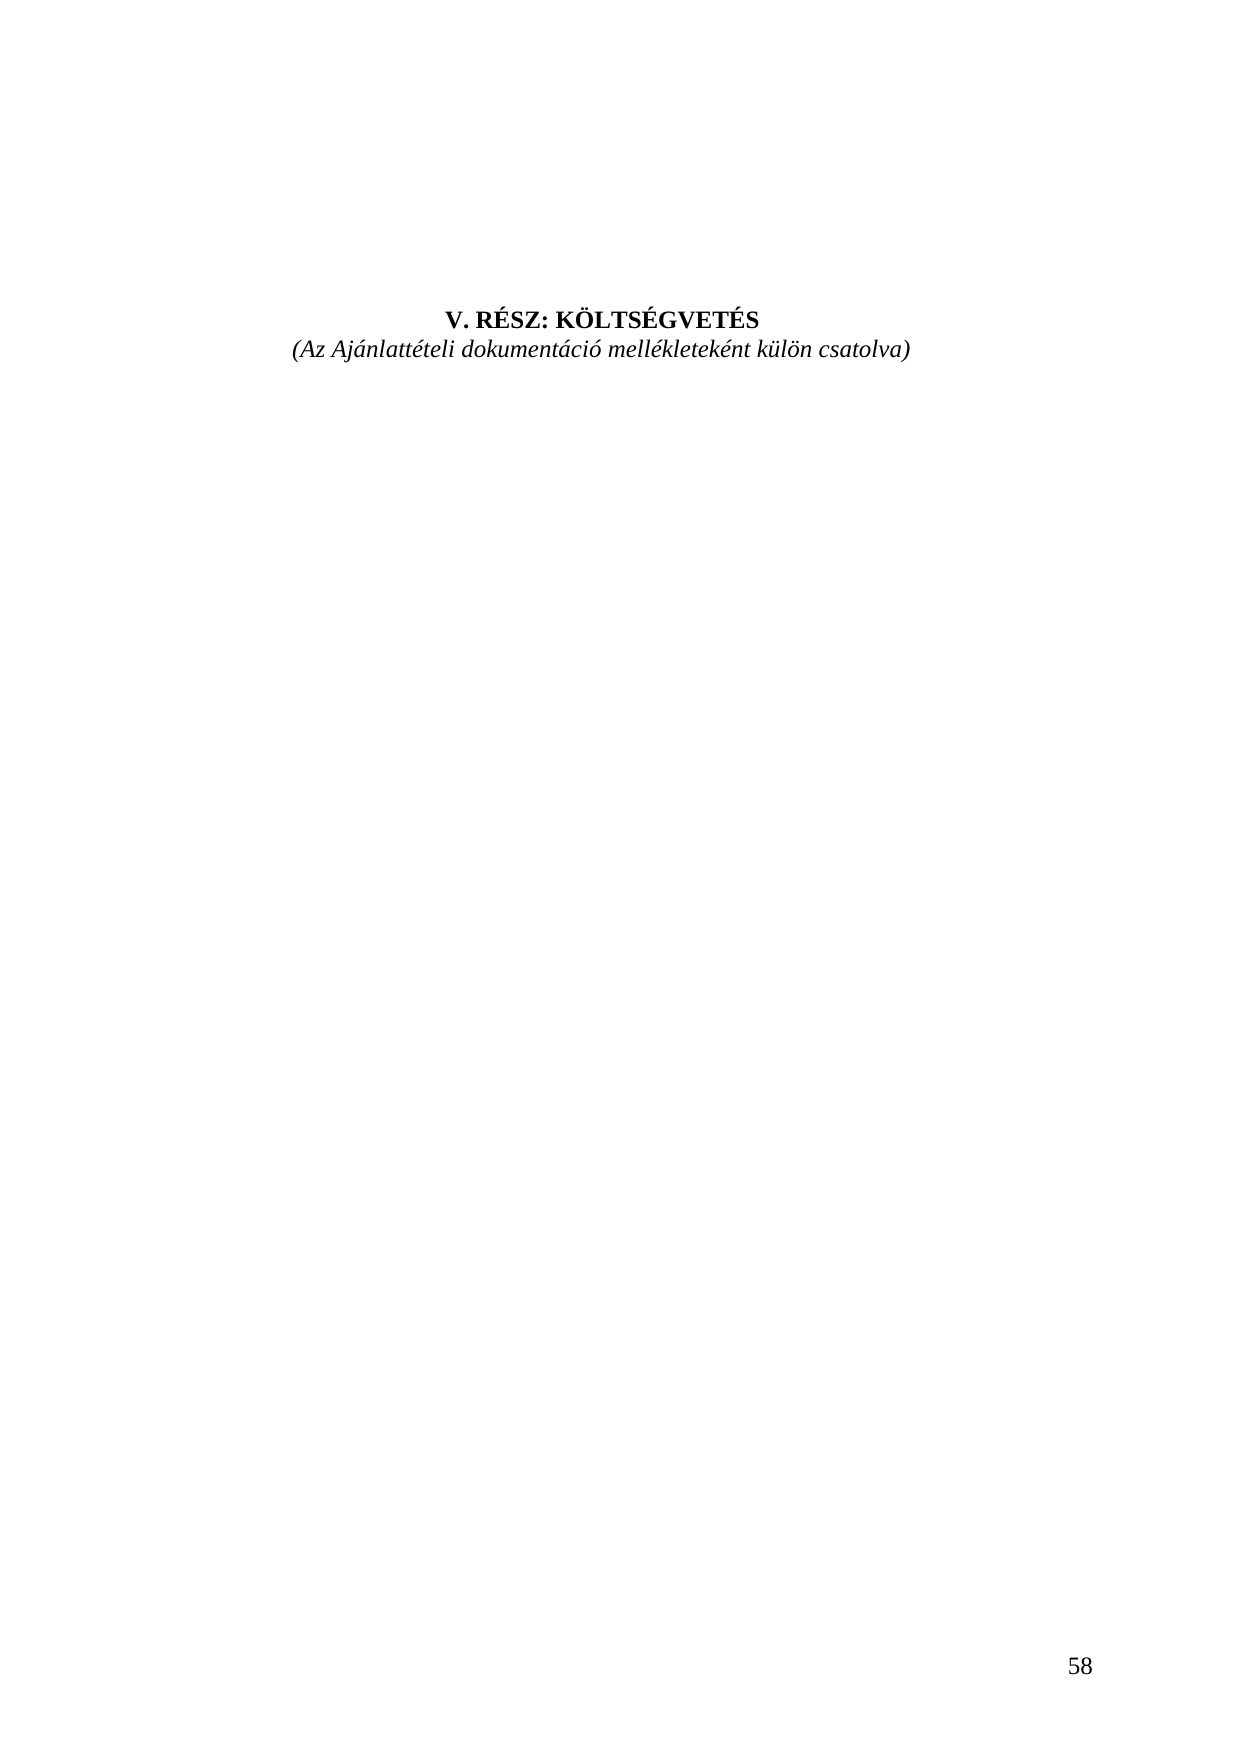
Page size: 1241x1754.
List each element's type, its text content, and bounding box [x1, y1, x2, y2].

text (Az Ajánlattételi dokumentáció mellékleteként külön csatolva) [112, 334, 1092, 363]
text V. RÉSZ: KÖLTSÉGVETÉS [112, 305, 1092, 334]
